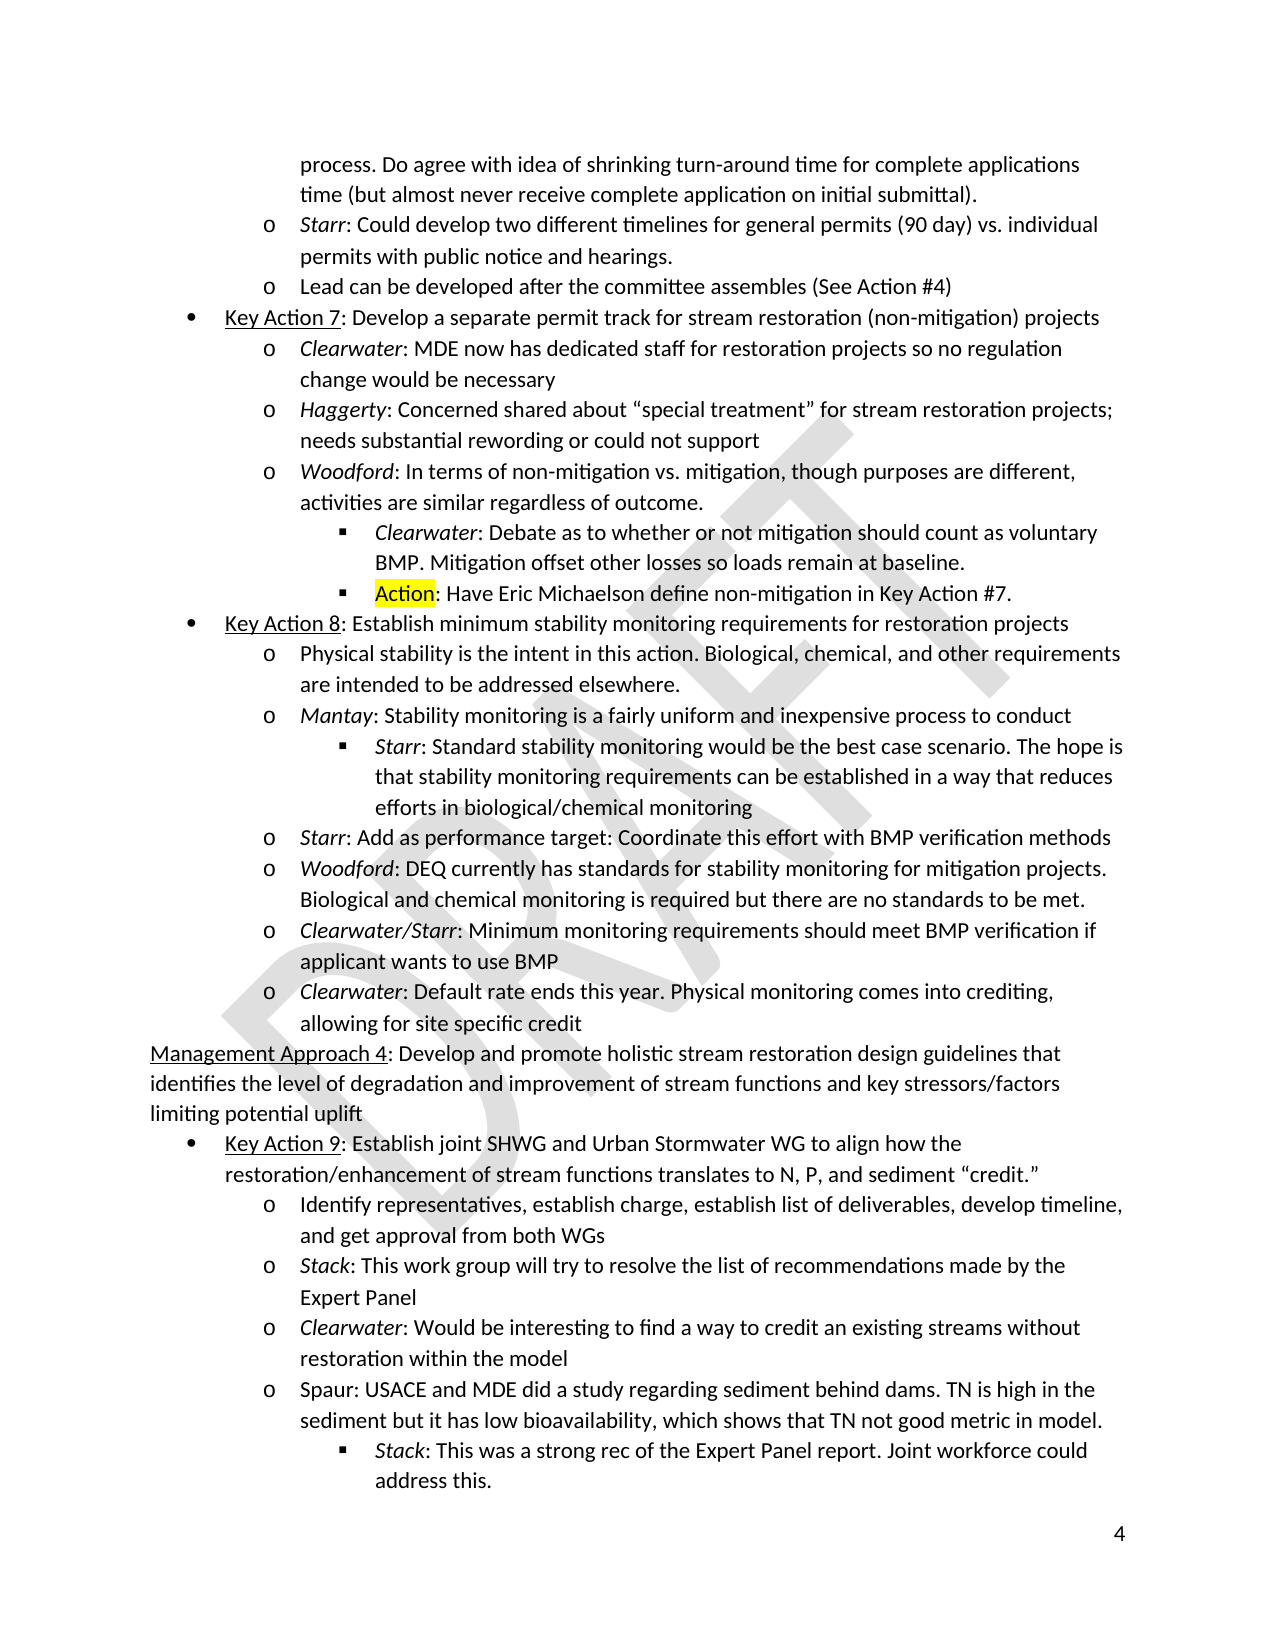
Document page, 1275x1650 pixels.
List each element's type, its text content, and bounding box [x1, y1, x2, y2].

list Key Action 7: Develop a separate permit track for stream restoration (non-mitigation) projects [187, 303, 1125, 331]
list Key Action 9: Establish joint SHWG and Urban Stormwater WG to align how the restoration/enhancement of stream functions translates to N, P, and sediment “credit.” [187, 1129, 1125, 1188]
text Management Approach 4: Develop and promote holistic stream restoration design guidelines that identifies the level of degradation and improvement of stream functions and key stressors/factors limiting potential uplift [150, 1039, 1125, 1127]
list Starr: Could develop two different timelines for general permits (90 day) vs. individual permits with public notice and hearings. [262, 210, 1125, 270]
list Spaur: USACE and MDE did a study regarding sediment behind dams. TN is high in the sediment but it has low bioavailability, which shows that TN not good metric in model. [262, 1375, 1125, 1434]
list Action: Have Eric Michaelson define non-mitigation in Key Action #7. [435, 579, 1125, 607]
list Stack: This work group will try to resolve the list of recommendations made by the Expert Panel [262, 1252, 1125, 1311]
list Woodford: DEQ currently has standards for stability monitoring for mitigation projects. Biological and chemical monitoring is required but there are no standards to be met. [262, 854, 1125, 914]
list Clearwater: Would be interesting to find a way to credit an existing streams without restoration within the model [262, 1313, 1125, 1372]
list Clearwater: Debate as to whether or not mitigation should count as voluntary BMP. Mitigation offset other losses so loads remain at baseline. [337, 518, 1125, 577]
list Starr: Standard stability monitoring would be the best case scenario. The hope is that stability monitoring requirements can be established in a way that reduces efforts in biological/chemical monitoring [337, 732, 1125, 821]
list Clearwater/Starr: Minimum monitoring requirements should meet BMP verification if applicant wants to use BMP [262, 916, 1125, 975]
list Clearwater: MDE now has dedicated staff for restoration projects so no regulation change would be necessary [262, 334, 1125, 393]
list Key Action 8: Establish minimum stability monitoring requirements for restoration projects [187, 609, 1125, 637]
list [262, 150, 1125, 208]
list Woodford: In terms of non-mitigation vs. mitigation, though purposes are different, activities are similar regardless of outcome. [262, 457, 1125, 516]
list Haggerty: Concerned shared about “special treatment” for stream restoration projects; needs substantial rewording or could not support [262, 395, 1125, 454]
list Physical stability is the intent in this action. Biological, chemical, and other requirements are intended to be addressed elsewhere. [262, 639, 1125, 698]
list Identify representatives, establish charge, establish list of deliverables, develop timeline, and get approval from both WGs [262, 1190, 1125, 1249]
list Clearwater: Default rate ends this year. Physical monitoring comes into crediting, allowing for site specific credit [262, 977, 1125, 1037]
list Mantay: Stability monitoring is a fairly uniform and inexpensive process to conduct [262, 701, 1125, 730]
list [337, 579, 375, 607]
list Starr: Add as performance target: Coordinate this effort with BMP verification methods [262, 823, 1125, 852]
list Lead can be developed after the committee assembles (See Action #4) [262, 272, 1125, 301]
list Stack: This was a strong rec of the Expert Panel report. Joint workforce could address this. [337, 1436, 1125, 1494]
